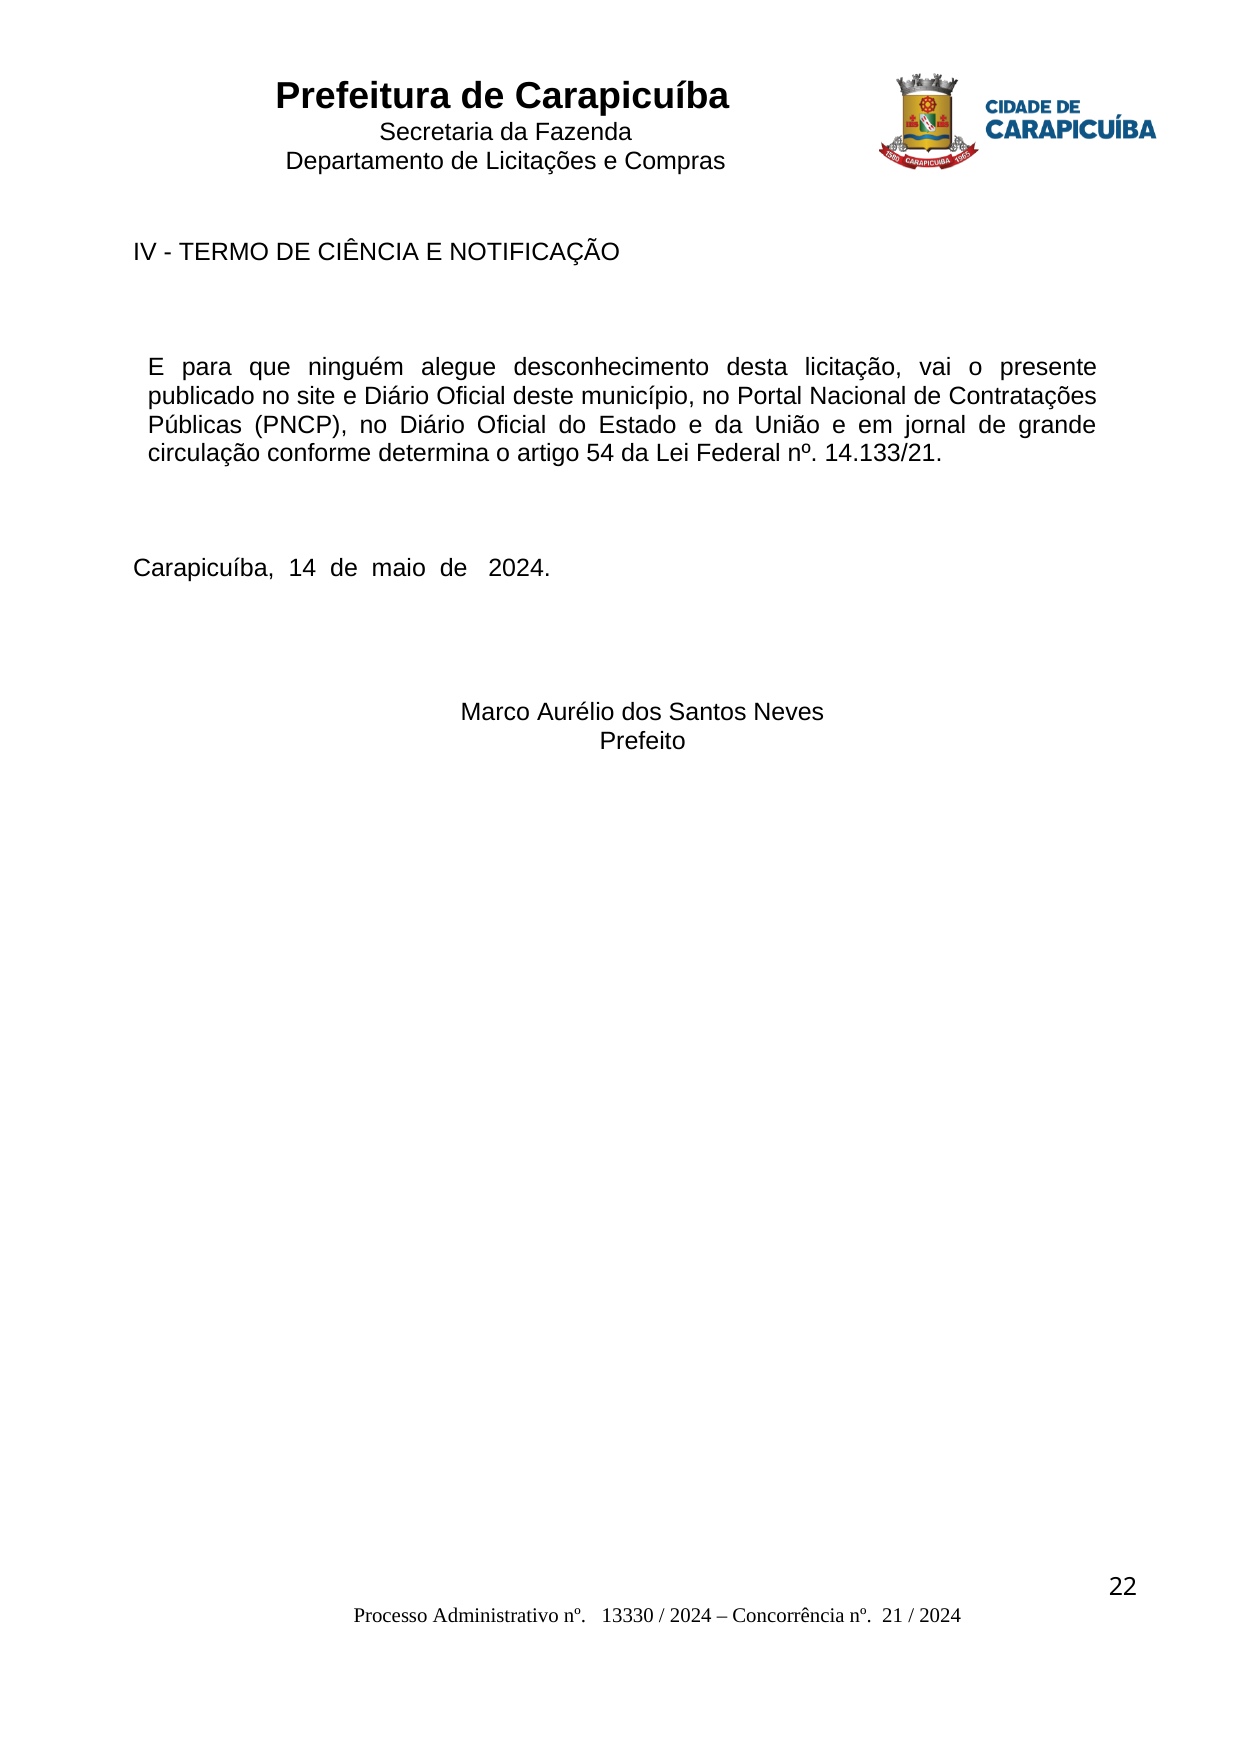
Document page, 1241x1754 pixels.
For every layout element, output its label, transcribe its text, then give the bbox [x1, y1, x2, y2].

text Marco Aurélio dos Santos Neves [133, 697, 1152, 726]
text IV - TERMO DE CIÊNCIA E NOTIFICAÇÃO [133, 237, 1152, 266]
text Carapicuíba, 14 de maio de 2024. [133, 553, 1152, 582]
picture [877, 65, 1159, 172]
text Prefeito [133, 726, 1152, 755]
text E para que ninguém alegue desconhecimento desta licitação, vai o presente publicado no site e Diário Oficial deste município, no Portal Nacional de Contratações Públicas (PNCP), no Diário Oficial do Estado e da União e em jornal de grande circulação conforme determina o artigo 54 da Lei Federal nº. 14.133/21. [148, 352, 1098, 467]
